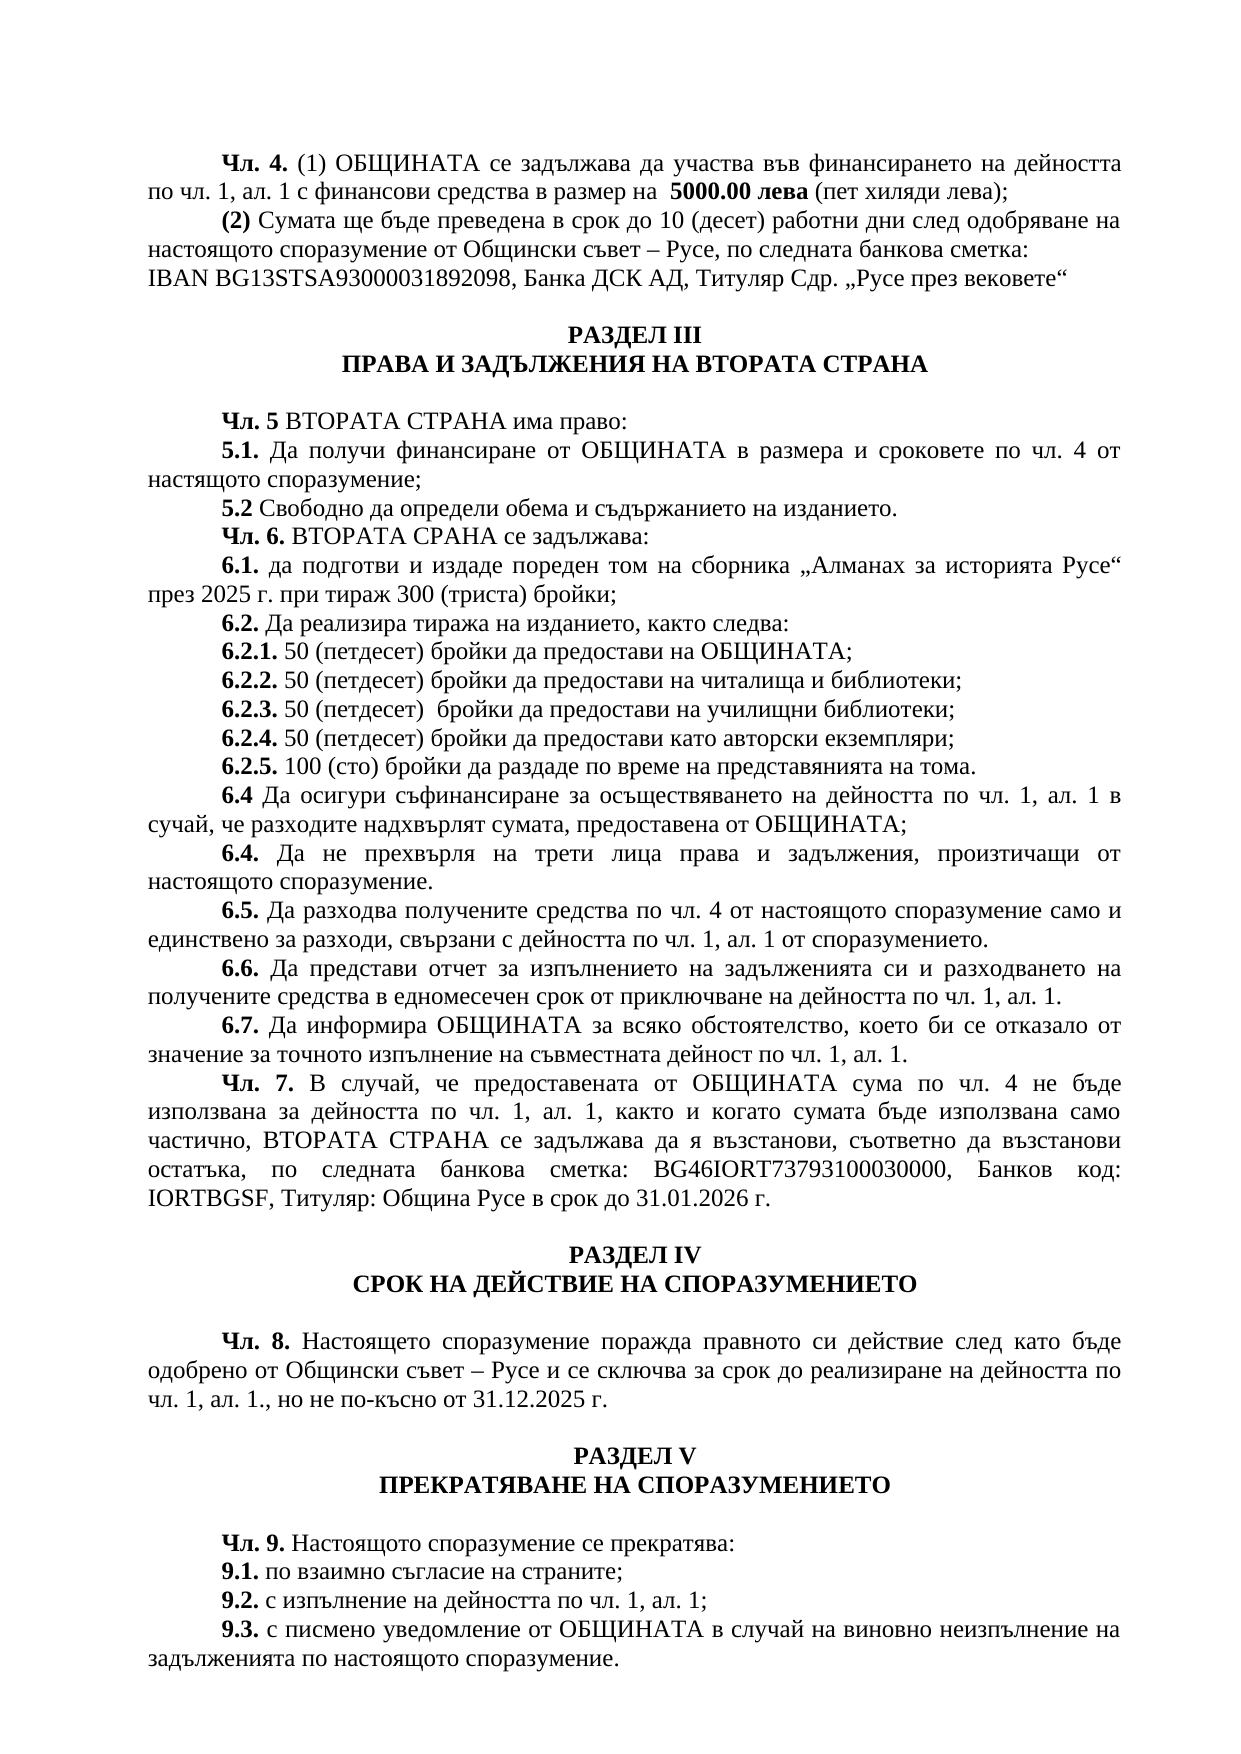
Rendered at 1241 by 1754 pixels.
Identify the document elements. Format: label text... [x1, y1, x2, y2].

text 6.1. да подготви и издаде пореден том на сборника „Алманах за историята Русе“ през 2025 г. при тираж 300 (триста) бройки; [148, 550, 1123, 608]
text ПРАВА И ЗАДЪЛЖЕНИЯ НА ВТОРАТА СТРАНА [148, 349, 1122, 378]
text РАЗДЕЛ ІІІ [148, 320, 1122, 349]
text IBAN BG13STSA93000031892098, Банка ДСК АД, Титуляр Сдр. „Русе през вековете“ [148, 263, 1122, 291]
text 6.2.5. 100 (сто) бройки да раздаде по време на представянията на тома. [148, 751, 1122, 780]
text РАЗДЕЛ V [148, 1441, 1122, 1470]
text ПРЕКРАТЯВАНЕ НА СПОРАЗУМЕНИЕТО [148, 1470, 1122, 1499]
text 9.1. по взаимно съгласие на страните; [148, 1556, 1123, 1585]
text Чл. 4. (1) ОБЩИНАТА се задължава да участва във финансирането на дейността по чл. 1, ал. 1 с финансови средства в размер на 5000.00 лева (пет хиляди лева); [148, 148, 1122, 205]
text РАЗДЕЛ ІV [148, 1240, 1122, 1269]
text Чл. 9. Настоящото споразумение се прекратява: [148, 1528, 1122, 1556]
text 6.2.1. 50 (петдесет) бройки да предостави на ОБЩИНАТА; [148, 636, 1122, 665]
text 9.3. с писмено уведомление от ОБЩИНАТА в случай на виновно неизпълнение на задълженията по настоящото споразумение. [148, 1614, 1122, 1671]
text 6.6. Да представи отчет за изпълнението на задълженията си и разходването на получените средства в едномесечен срок от приключване на дейността по чл. 1, ал. 1. [148, 953, 1122, 1010]
text 6.2.4. 50 (петдесет) бройки да предостави като авторски екземпляри; [148, 723, 1122, 751]
text (2) Сумата ще бъде преведена в срок до 10 (десет) работни дни след одобряване на настоящото споразумение от Общински съвет – Русе, по следната банкова сметка: [148, 205, 1122, 263]
text 9.2. с изпълнение на дейността по чл. 1, ал. 1; [148, 1585, 1122, 1614]
text 6.2. Да реализира тиража на изданието, както следва: [148, 608, 1122, 636]
text Чл. 7. В случай, че предоставената от ОБЩИНАТА сума по чл. 4 не бъде използвана за дейността по чл. 1, ал. 1, както и когато сумата бъде използвана само частично, ВТОРАТА СТРАНА се задължава да я възстанови, съответно да възстанови остатъка, по следната банкова сметка: BG46IORT73793100030000, Банков код: IORTBGSF, Титуляр: Община Русе в срок до 31.01.2026 г. [148, 1068, 1122, 1211]
text Чл. 6. ВТОРАТА СРАНА се задължава: [148, 521, 1123, 550]
text 6.4 Да осигури съфинансиране за осъществяването на дейността по чл. 1, ал. 1 в сучай, че разходите надхвърлят сумата, предоставена от ОБЩИНАТА; [148, 780, 1122, 838]
text СРОК НА ДЕЙСТВИЕ НА СПОРАЗУМЕНИЕТО [148, 1269, 1122, 1298]
text Чл. 5 ВТОРАТА СТРАНА има право: [148, 406, 1123, 435]
text 5.2 Свободно да определи обема и съдържанието на изданието. [148, 493, 1122, 521]
text 5.1. Да получи финансиране от ОБЩИНАТА в размера и сроковете по чл. 4 от настящото споразумение; [148, 435, 1122, 493]
text 6.2.3. 50 (петдесет) бройки да предостави на училищни библиотеки; [148, 694, 1122, 723]
text 6.5. Да разходва получените средства по чл. 4 от настоящото споразумение само и единствено за разходи, свързани с дейността по чл. 1, ал. 1 от споразумението. [148, 895, 1122, 953]
text Чл. 8. Настоящето споразумение поражда правното си действие след като бъде одобрено от Общински съвет – Русе и се сключва за срок до реализиране на дейността по чл. 1, ал. 1., но не по-късно от 31.12.2025 г. [148, 1326, 1122, 1413]
text 6.7. Да информира ОБЩИНАТА за всяко обстоятелство, което би се отказало от значение за точното изпълнение на съвместната дейност по чл. 1, ал. 1. [148, 1010, 1122, 1068]
text 6.2.2. 50 (петдесет) бройки да предостави на читалища и библиотеки; [148, 665, 1122, 694]
text 6.4. Да не прехвърля на трети лица права и задължения, произтичащи от настоящото споразумение. [148, 838, 1122, 895]
